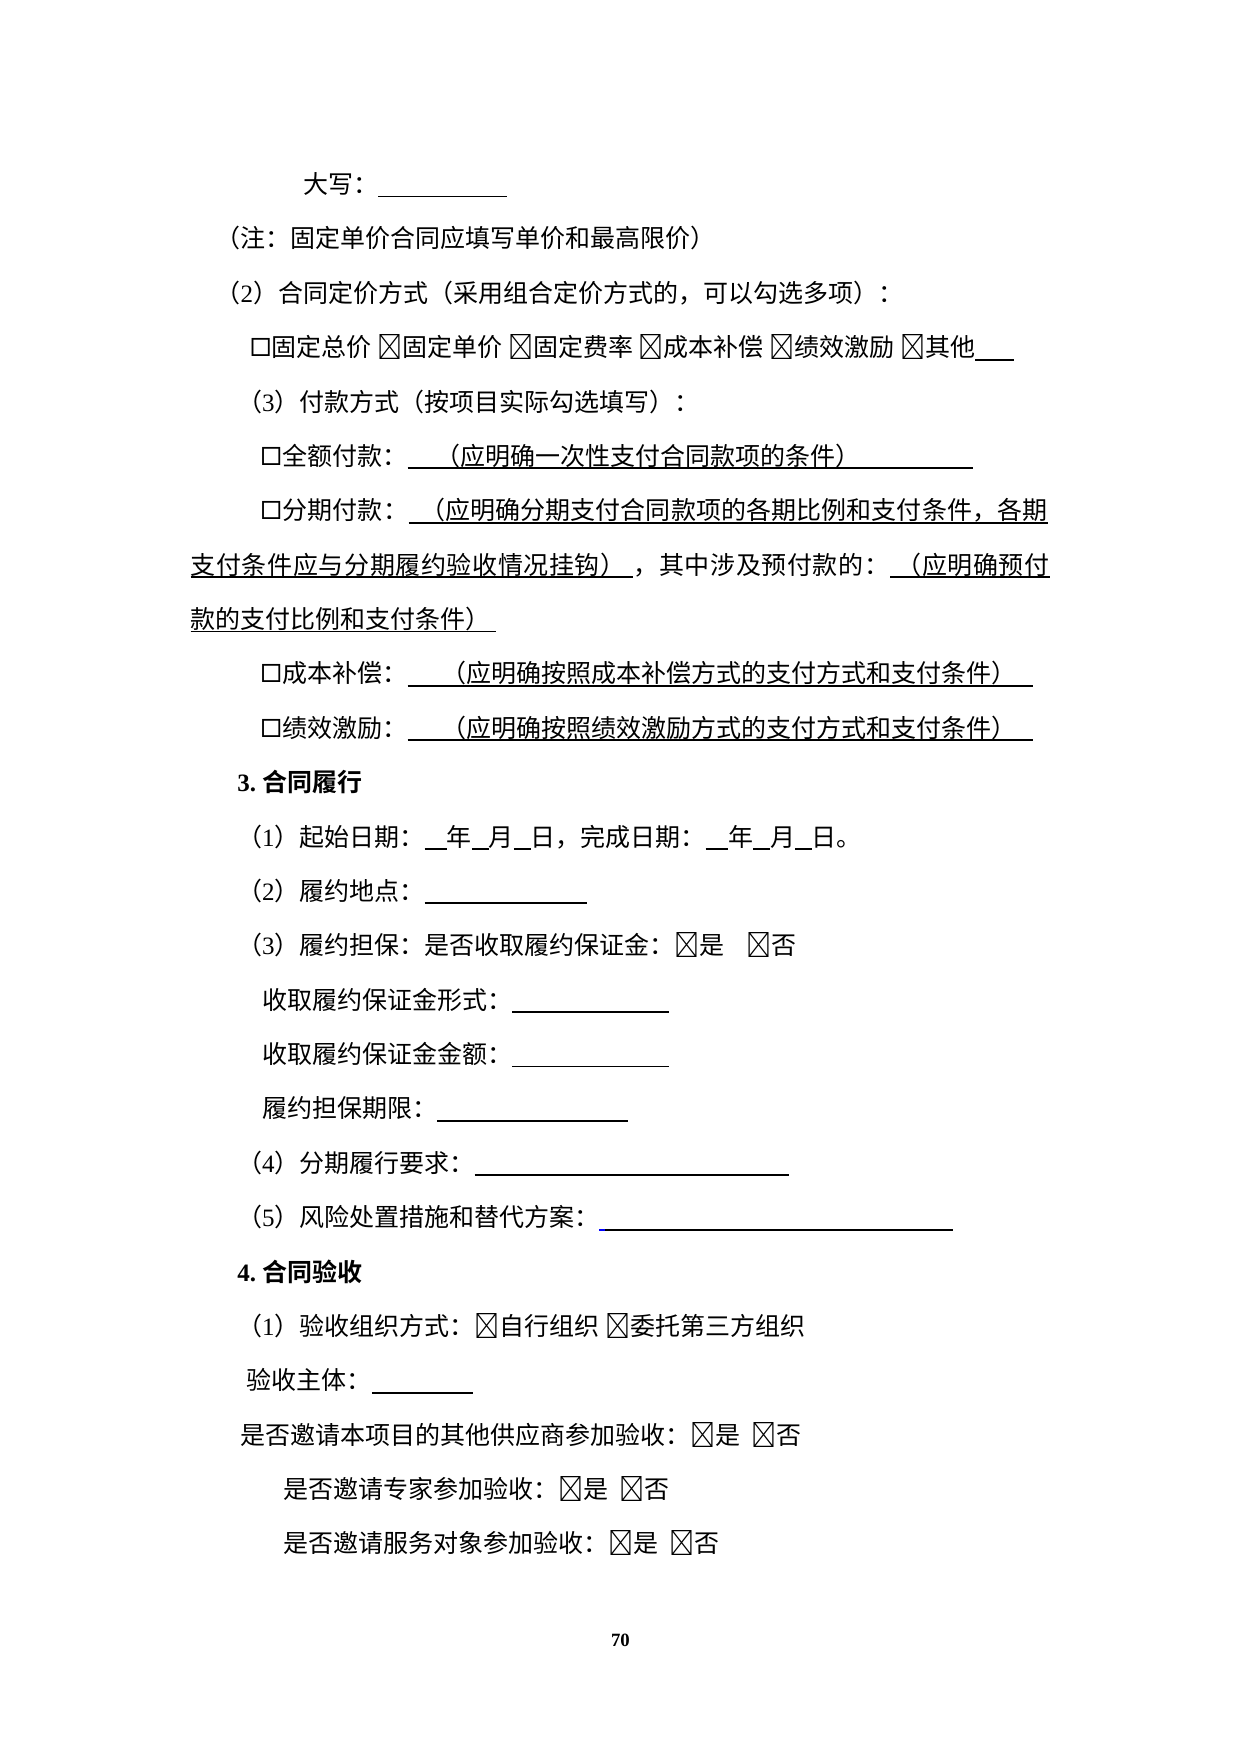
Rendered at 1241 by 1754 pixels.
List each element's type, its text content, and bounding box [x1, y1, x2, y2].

text 成本补偿： （应明确按照成本补偿方式的支付方式和支付条件） [190, 654, 1050, 690]
text （2）履约地点： [190, 871, 1050, 908]
list 合同履行 [190, 763, 1050, 799]
text 是否邀请本项目的其他供应商参加验收：是 否 [190, 1415, 1050, 1451]
text 收取履约保证金金额： [190, 1034, 1050, 1071]
text 大写： [190, 164, 1050, 201]
text （5）风险处置措施和替代方案： [190, 1198, 1050, 1234]
text （3）履约担保：是否收取履约保证金：是 否 [190, 926, 1050, 962]
text 是否邀请服务对象参加验收：是 否 [190, 1524, 1050, 1560]
text 全额付款： （应明确一次性支付合同款项的条件） [190, 436, 1050, 473]
text （1）起始日期： 年 月 日，完成日期： 年 月 日。 [190, 817, 1050, 853]
text （3）付款方式（按项目实际勾选填写）： [190, 382, 1050, 418]
text 固定总价 固定单价 固定费率 成本补偿 绩效激励 其他 [190, 328, 1050, 364]
text 绩效激励： （应明确按照绩效激励方式的支付方式和支付条件） [190, 708, 1050, 744]
list 合同验收 [190, 1252, 1050, 1288]
text （注：固定单价合同应填写单价和最高限价） [190, 219, 1050, 255]
list 验收组织方式：自行组织 委托第三方组织 [190, 1306, 1050, 1343]
text （2）合同定价方式（采用组合定价方式的，可以勾选多项）： [190, 273, 1050, 309]
text 收取履约保证金形式： [190, 980, 1050, 1016]
text （4）分期履行要求： [190, 1143, 1050, 1179]
text 履约担保期限： [190, 1089, 1050, 1125]
text 分期付款： （应明确分期支付合同款项的各期比例和支付条件，各期支付条件应与分期履约验收情况挂钩） ，其中涉及预付款的： （应明确预付款的支付比例和支付条件） [190, 491, 1050, 636]
text 是否邀请专家参加验收：是 否 [190, 1469, 1050, 1506]
text 验收主体： [190, 1361, 1050, 1397]
